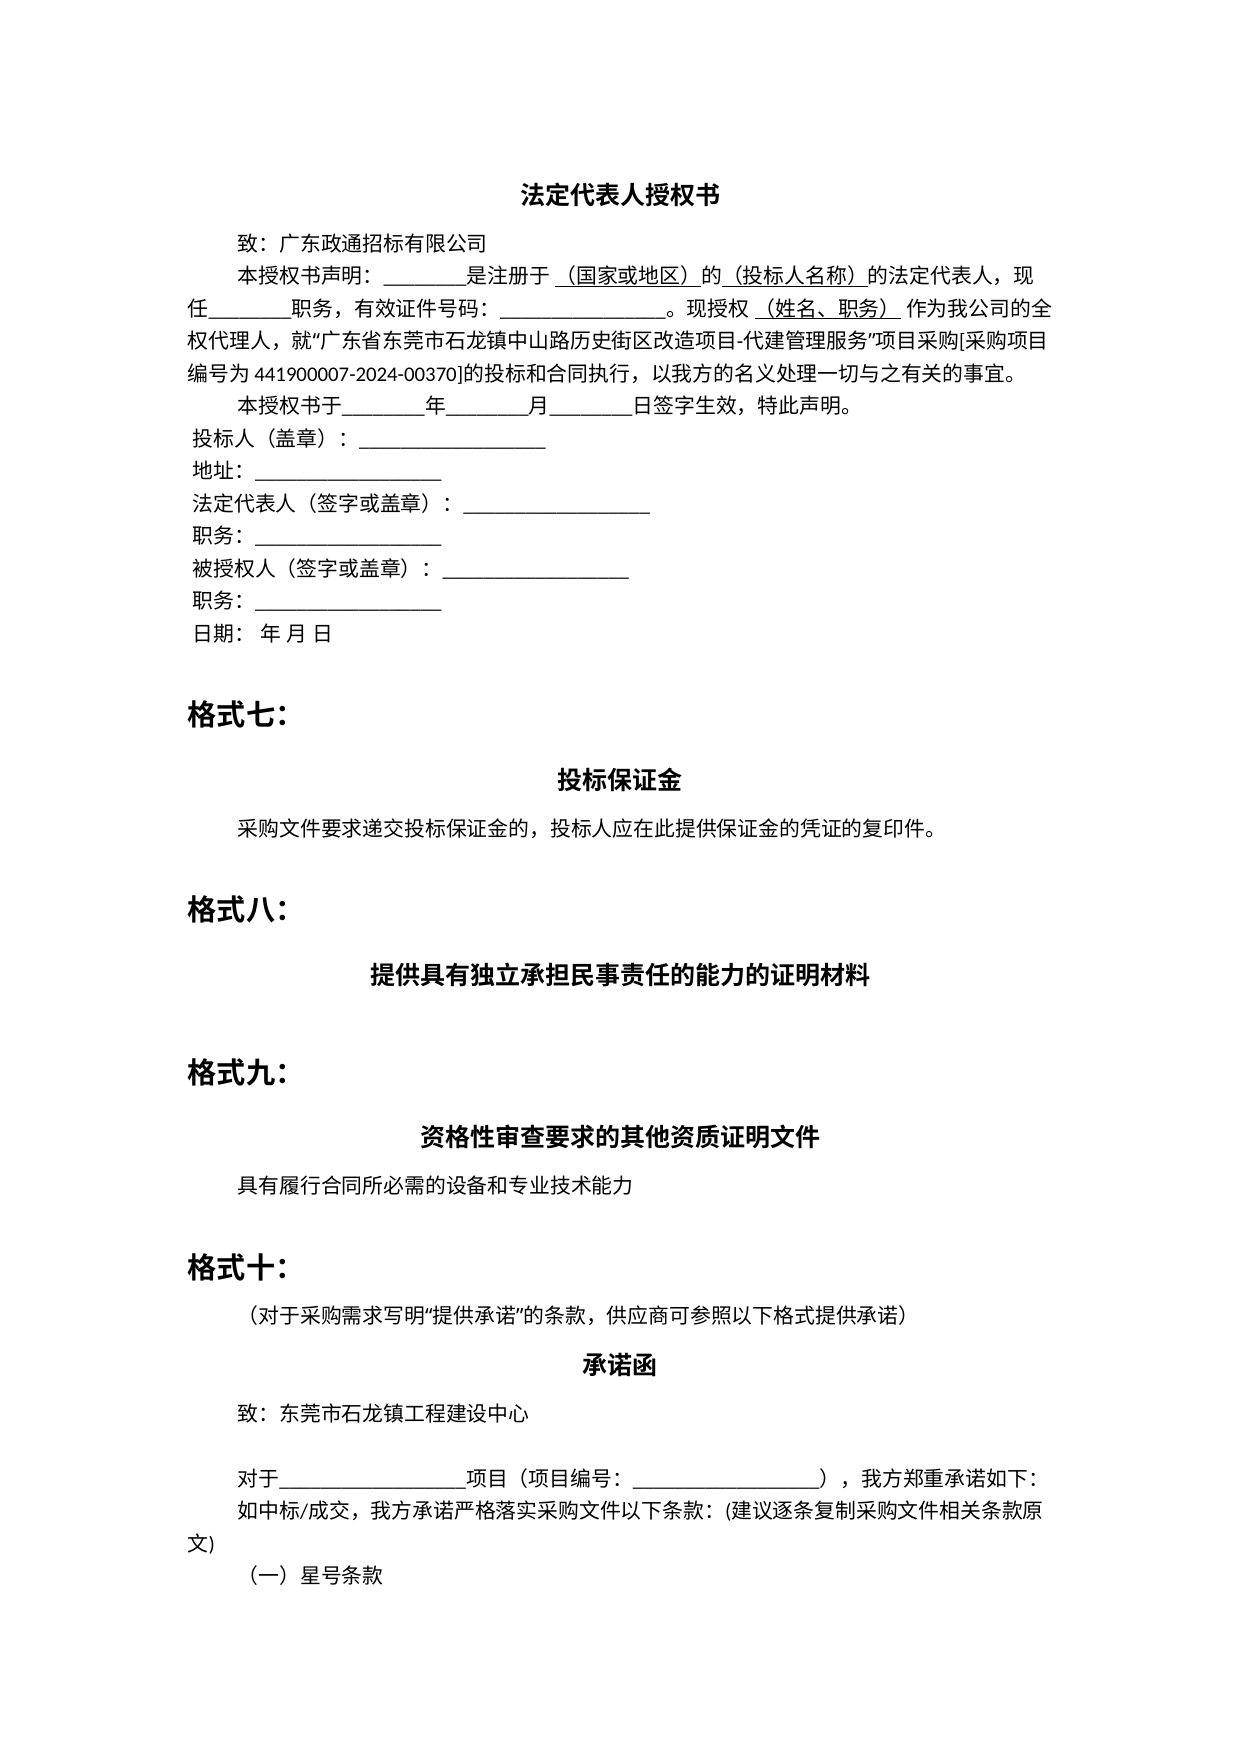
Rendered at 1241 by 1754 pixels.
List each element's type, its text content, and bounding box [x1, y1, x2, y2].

text 提供具有独立承担民事责任的能力的证明材料 [187, 942, 1053, 1007]
text 法定代表人（签字或盖章）：__________________ [187, 487, 1053, 519]
text 具有履行合同所必需的设备和专业技术能力 [187, 1169, 1053, 1202]
text 法定代表人授权书 [187, 162, 1053, 227]
text 如中标/成交，我方承诺严格落实采购文件以下条款：(建议逐条复制采购文件相关条款原文) [187, 1494, 1053, 1559]
text （对于采购需求写明“提供承诺”的条款，供应商可参照以下格式提供承诺） [187, 1299, 1053, 1332]
text 格式七： [187, 682, 1053, 747]
text 对于__________________项目（项目编号：__________________），我方郑重承诺如下： [187, 1462, 1053, 1494]
text 职务：__________________ [187, 584, 1053, 617]
text 被授权人（签字或盖章）：__________________ [187, 552, 1053, 584]
text 投标人（盖章）：__________________ [187, 422, 1053, 454]
text （一）星号条款 [187, 1559, 1053, 1592]
text 职务：__________________ [187, 519, 1053, 552]
text 格式九： [187, 1039, 1053, 1104]
text 采购文件要求递交投标保证金的，投标人应在此提供保证金的凭证的复印件。 [187, 812, 1053, 844]
text 格式十： [187, 1234, 1053, 1299]
text 投标保证金 [187, 747, 1053, 812]
text 日期： 年 月 日 [187, 617, 1053, 649]
text 本授权书声明：________是注册于 （国家或地区）的（投标人名称）的法定代表人，现任________职务，有效证件号码：________________。现授权 （姓名、职务） 作为我公司的全权代理人，就“广东省东莞市石龙镇中山路历史街区改造项目-代建管理服务”项目采购[采购项目编号为441900007-2024-00370]的投标和合同执行，以我方的名义处理一切与之有关的事宜。 [187, 259, 1053, 389]
text 致：东莞市石龙镇工程建设中心 [187, 1397, 1053, 1462]
text 承诺函 [187, 1332, 1053, 1397]
text 本授权书于________年________月________日签字生效，特此声明。 [187, 389, 1053, 422]
text 资格性审查要求的其他资质证明文件 [187, 1104, 1053, 1169]
text 地址：__________________ [187, 454, 1053, 487]
text 致：广东政通招标有限公司 [187, 227, 1053, 259]
text 格式八： [187, 877, 1053, 942]
